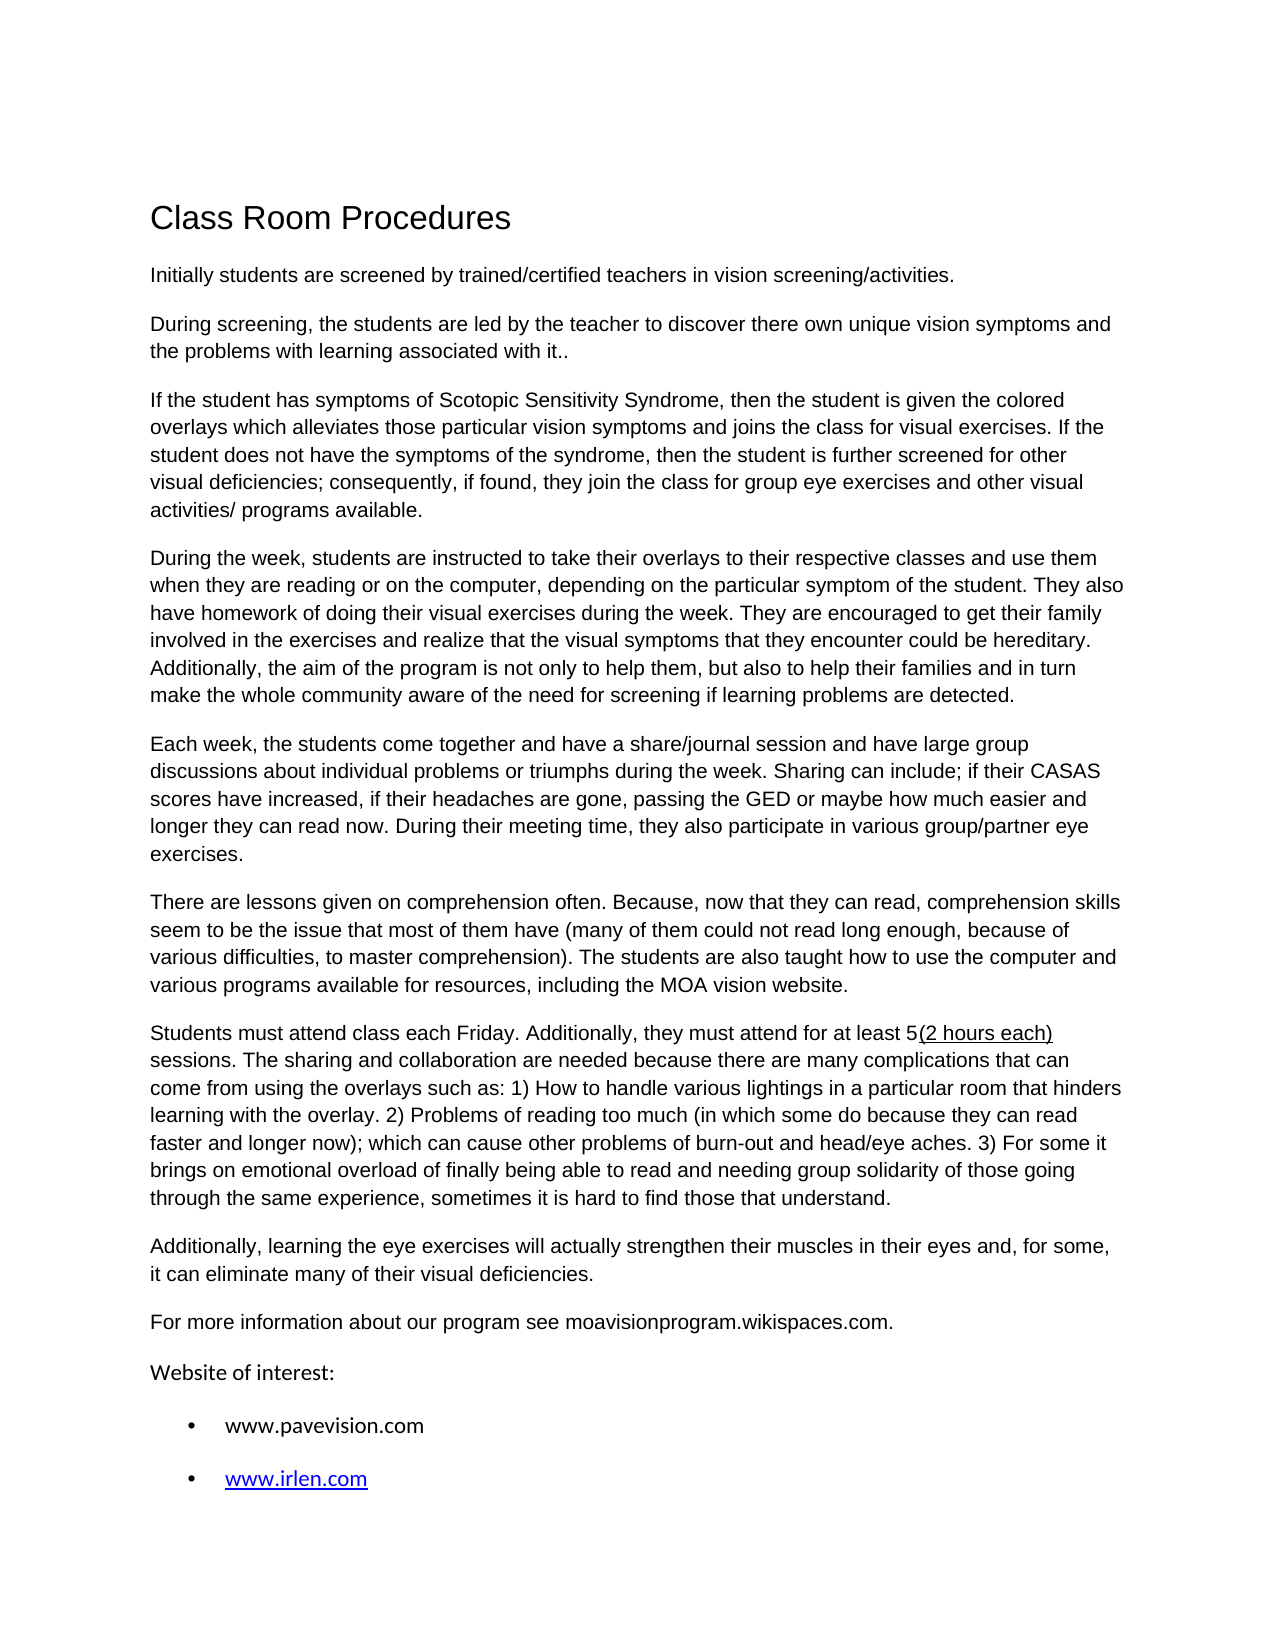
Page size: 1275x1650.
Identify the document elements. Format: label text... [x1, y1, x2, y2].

text There are lessons given on comprehension often. Because, now that they can read, comprehension skills seem to be the issue that most of them have (many of them could not read long enough, because of various difficulties, to master comprehension). The students are also taught how to use the computer and various programs available for resources, including the MOA vision website. [150, 890, 1125, 996]
text Class Room Procedures [150, 198, 1125, 237]
list www.pavevision.com [187, 1411, 1125, 1439]
list www.irlen.com [187, 1464, 1125, 1492]
text If the student has symptoms of Scotopic Sensitivity Syndrome, then the student is given the colored overlays which alleviates those particular vision symptoms and joins the class for visual exercises. If the student does not have the symptoms of the syndrome, then the student is further screened for other visual deficiencies; consequently, if found, they join the class for group eye exercises and other visual activities/ programs available. [150, 387, 1125, 521]
text Students must attend class each Friday. Additionally, they must attend for at least 5(2 hours each) sessions. The sharing and collaboration are needed because there are many complications that can come from using the overlays such as: 1) How to handle various lightings in a particular room that hinders learning with the overlay. 2) Problems of reading too much (in which some do because they can read faster and longer now); which can cause other problems of burn-out and head/eye aches. 3) For some it brings on emotional overload of finally being able to read and needing group solidarity of those going through the same experience, sometimes it is hard to find those that understand. [150, 1021, 1125, 1210]
text For more information about our program see moavisionprogram.wikispaces.com. [150, 1310, 1125, 1334]
text Each week, the students come together and have a share/journal session and have large group discussions about individual problems or triumphs during the week. Sharing can include; if their CASAS scores have increased, if their headaches are gone, passing the GED or maybe how much easier and longer they can read now. During their meeting time, they also participate in various group/partner eye exercises. [150, 732, 1125, 866]
text Initially students are screened by trained/certified teachers in vision screening/activities. [150, 263, 1125, 287]
text Additionally, learning the eye exercises will actually strengthen their muscles in their eyes and, for some, it can eliminate many of their visual deficiencies. [150, 1234, 1125, 1286]
text During screening, the students are led by the teacher to discover there own unique vision symptoms and the problems with learning associated with it.. [150, 312, 1125, 363]
text Website of interest: [150, 1358, 1125, 1386]
text During the week, students are instructed to take their overlays to their respective classes and use them when they are reading or on the computer, depending on the particular symptom of the student. They also have homework of doing their visual exercises during the week. They are encouraged to get their family involved in the exercises and realize that the visual symptoms that they encounter could be hereditary. Additionally, the aim of the program is not only to help them, but also to help their families and in turn make the whole community aware of the need for screening if learning problems are detected. [150, 546, 1125, 707]
